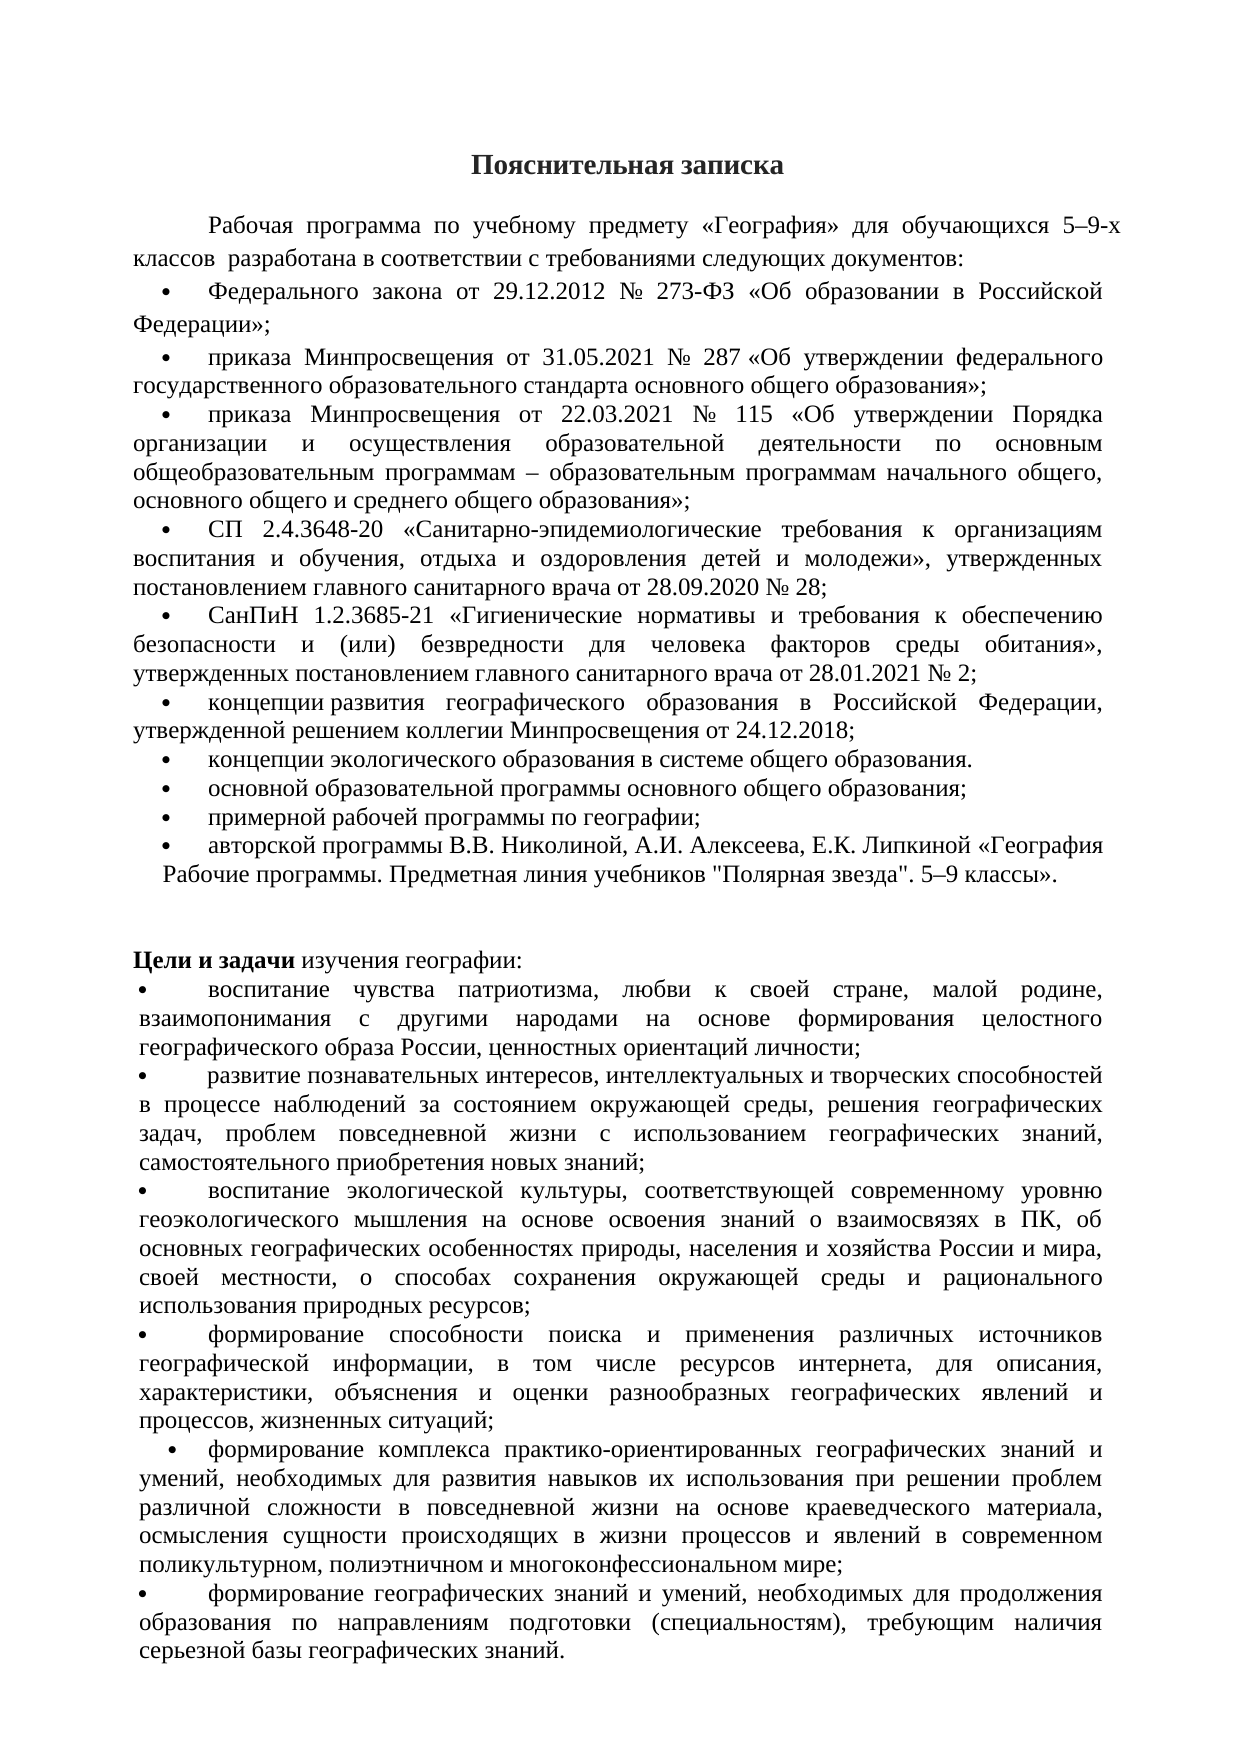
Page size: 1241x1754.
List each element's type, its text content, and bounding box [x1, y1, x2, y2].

list основной образовательной программы основного общего образования; [133, 773, 1124, 802]
text Пояснительная записка [133, 118, 1122, 181]
list примерной рабочей программы по географии; [133, 802, 1103, 831]
list СанПиН 1.2.3685-21 «Гигиенические нормативы и требования к обеспечению безопасности и (или) безвредности для человека факторов среды обитания», утвержденных постановлением главного санитарного врача от 28.01.2021 № 2; [133, 601, 1103, 687]
list развитие познавательных интересов, интеллектуальных и творческих способностей в процессе наблюдений за состоянием окружающей среды, решения географических задач, проблем повседневной жизни с использованием географических знаний, самостоятельного приобретения новых знаний; [139, 1061, 1103, 1176]
list авторской программы В.В. Николиной, А.И. Алексеева, Е.К. Липкиной «География [133, 831, 1103, 859]
text Цели и задачи изучения географии: [133, 946, 1122, 974]
list СП 2.4.3648-20 «Санитарно-эпидемиологические требования к организациям воспитания и обучения, отдыха и оздоровления детей и молодежи», утвержденных постановлением главного санитарного врача от 28.09.2020 № 28; [133, 514, 1103, 601]
list концепции экологического образования в системе общего образования. [133, 744, 1103, 773]
list формирование комплекса практико-ориентированных географических знаний и умений, необходимых для развития навыков их использования при решении проблем различной сложности в повседневной жизни на основе краеведческого материала, осмысления сущности происходящих в жизни процессов и явлений в современном поликультурном, полиэтничном и многоконфессиональном мире; [139, 1434, 1103, 1578]
list Федерального закона от 29.12.2012 № 273-ФЗ «Об образовании в Российской Федерации»; [133, 276, 1103, 338]
list приказа Минпросвещения от 22.03.2021 № 115 «Об утверждении Порядка организации и осуществления образовательной деятельности по основным общеобразовательным программам – образовательным программам начального общего, основного общего и среднего общего образования»; [133, 399, 1103, 514]
list концепции развития географического образования в Российской Федерации, утвержденной решением коллегии Минпросвещения от 24.12.2018; [133, 687, 1103, 744]
text Рабочая программа по учебному предмету «География» для обучающихся 5–9-х классов разработана в соответствии с требованиями следующих документов: [133, 210, 1122, 272]
list воспитание экологической культуры, соответствующей современному уровню геоэкологического мышления на основе освоения знаний о взаимосвязях в ПК, об основных географических особенностях природы, населения и хозяйства России и мира, своей местности, о способах сохранения окружающей среды и рационального использования природных ресурсов; [139, 1176, 1103, 1319]
list формирование способности поиска и применения различных источников географической информации, в том числе ресурсов интернета, для описания, характеристики, объяснения и оценки разнообразных географических явлений и процессов, жизненных ситуаций; [139, 1319, 1103, 1434]
text Рабочие программы. Предметная линия учебников "Полярная звезда". 5–9 классы». [133, 859, 1103, 888]
list приказа Минпросвещения от 31.05.2021 № 287 «Об утверждении федерального государственного образовательного стандарта основного общего образования»; [133, 342, 1103, 399]
list воспитание чувства патриотизма, любви к своей стране, малой родине, взаимопонимания с другими народами на основе формирования целостного географического образа России, ценностных ориентаций личности; [139, 974, 1103, 1061]
